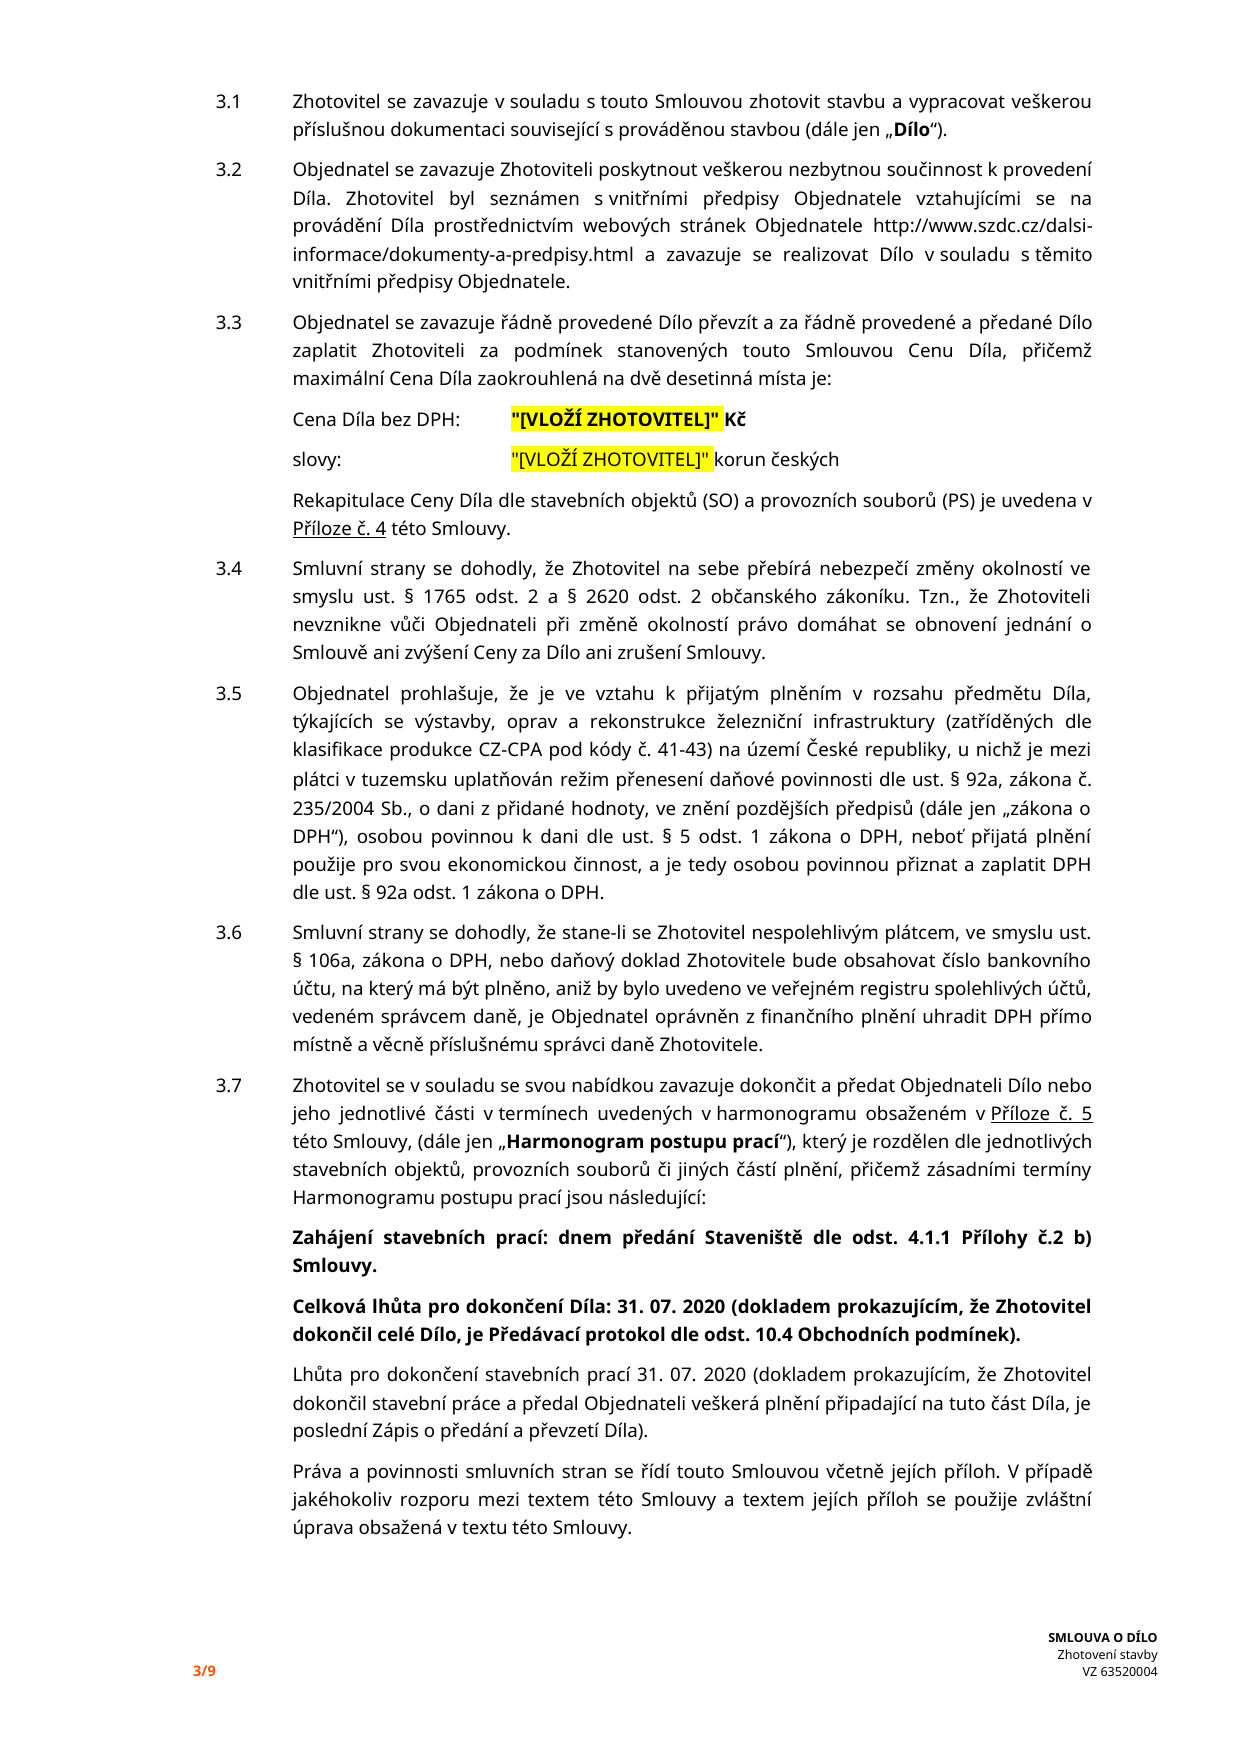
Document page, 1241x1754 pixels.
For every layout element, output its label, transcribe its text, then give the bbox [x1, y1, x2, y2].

text slovy: korun českých [292, 446, 511, 472]
text Objednatel se zavazuje Zhotoviteli poskytnout veškerou nezbytnou součinnost k provedení Díla. Zhotovitel byl seznámen s vnitřními předpisy Objednatele vztahujícími se na provádění Díla prostřednictvím webových stránek Objednatele http://www.szdc.cz/dalsi-informace/dokumenty-a-predpisy.html a zavazuje se realizovat Dílo v souladu s těmito vnitřními předpisy Objednatele. [216, 157, 1093, 294]
text Smluvní strany se dohodly, že Zhotovitel na sebe přebírá nebezpečí změny okolností ve smyslu ust. § 1765 odst. 2 a § 2620 odst. 2 občanského zákoníku. Tzn., že Zhotoviteli nevznikne vůči Objednateli při změně okolností právo domáhat se obnovení jednání o Smlouvě ani zvýšení Ceny za Dílo ani zrušení Smlouvy. [216, 556, 1093, 665]
text Celková lhůta pro dokončení Díla: 31. 07. 2020 (dokladem prokazujícím, že Zhotovitel dokončil celé Dílo, je Předávací protokol dle odst. 10.4 Obchodních podmínek). [292, 1293, 1093, 1347]
text Objednatel prohlašuje, že je ve vztahu k přijatým plněním v rozsahu předmětu Díla, týkajících se výstavby, oprav a rekonstrukce železniční infrastruktury (zatříděných dle klasifikace produkce CZ-CPA pod kódy č. 41-43) na území České republiky, u nichž je mezi plátci v tuzemsku uplatňován režim přenesení daňové povinnosti dle ust. § 92a, zákona č. 235/2004 Sb., o dani z přidané hodnoty, ve znění pozdějších předpisů (dále jen „zákona o DPH“), osobou povinnou k dani dle ust. § 5 odst. 1 zákona o DPH, neboť přijatá plnění použije pro svou ekonomickou činnost, a je tedy osobou povinnou přiznat a zaplatit DPH dle ust. § 92a odst. 1 zákona o DPH. [216, 680, 1093, 904]
text Práva a povinnosti smluvních stran se řídí touto Smlouvou včetně jejích příloh. V případě jakéhokoliv rozporu mezi textem této Smlouvy a textem jejích příloh se použije zvláštní úprava obsažená v textu této Smlouvy. [292, 1458, 1093, 1540]
text Smluvní strany se dohodly, že stane-li se Zhotovitel nespolehlivým plátcem, ve smyslu ust. § 106a, zákona o DPH, nebo daňový doklad Zhotovitele bude obsahovat číslo bankovního účtu, na který má být plněno, aniž by bylo uvedeno ve veřejném registru spolehlivých účtů, vedeném správcem daně, je Objednatel oprávněn z finančního plnění uhradit DPH přímo místně a věcně příslušnému správci daně Zhotovitele. [216, 919, 1093, 1057]
text Cena Díla bez DPH: Kč [724, 406, 1093, 431]
text Lhůta pro dokončení stavebních prací 31. 07. 2020 (dokladem prokazujícím, že Zhotovitel dokončil stavební práce a předal Objednateli veškerá plnění připadající na tuto část Díla, je poslední Zápis o předání a převzetí Díla). [292, 1362, 1093, 1443]
text Objednatel se zavazuje řádně provedené Dílo převzít a za řádně provedené a předané Dílo zaplatit Zhotoviteli za podmínek stanovených touto Smlouvou Cenu Díla, přičemž maximální Cena Díla zaokrouhlená na dvě desetinná místa je: [216, 309, 1093, 391]
text Cena Díla bez DPH: Kč [292, 406, 511, 431]
text Zhotovitel se zavazuje v souladu s touto Smlouvou zhotovit stavbu a vypracovat veškerou příslušnou dokumentaci související s prováděnou stavbou (dále jen „Dílo“). [216, 88, 1093, 142]
text slovy: korun českých [714, 446, 1093, 472]
text Rekapitulace Ceny Díla dle stavebních objektů (SO) a provozních souborů (PS) je uvedena v Příloze č. 4 této Smlouvy. [292, 487, 1093, 541]
text Zhotovitel se v souladu se svou nabídkou zavazuje dokončit a předat Objednateli Dílo nebo jeho jednotlivé části v termínech uvedených v harmonogramu obsaženém v Příloze č. 5 této Smlouvy, (dále jen „Harmonogram postupu prací“), který je rozdělen dle jednotlivých stavebních objektů, provozních souborů či jiných částí plnění, přičemž zásadními termíny Harmonogramu postupu prací jsou následující: [216, 1072, 1093, 1210]
text Zahájení stavebních prací: dnem předání Staveniště dle odst. 4.1.1 Přílohy č.2 b) Smlouvy. [292, 1225, 1093, 1278]
